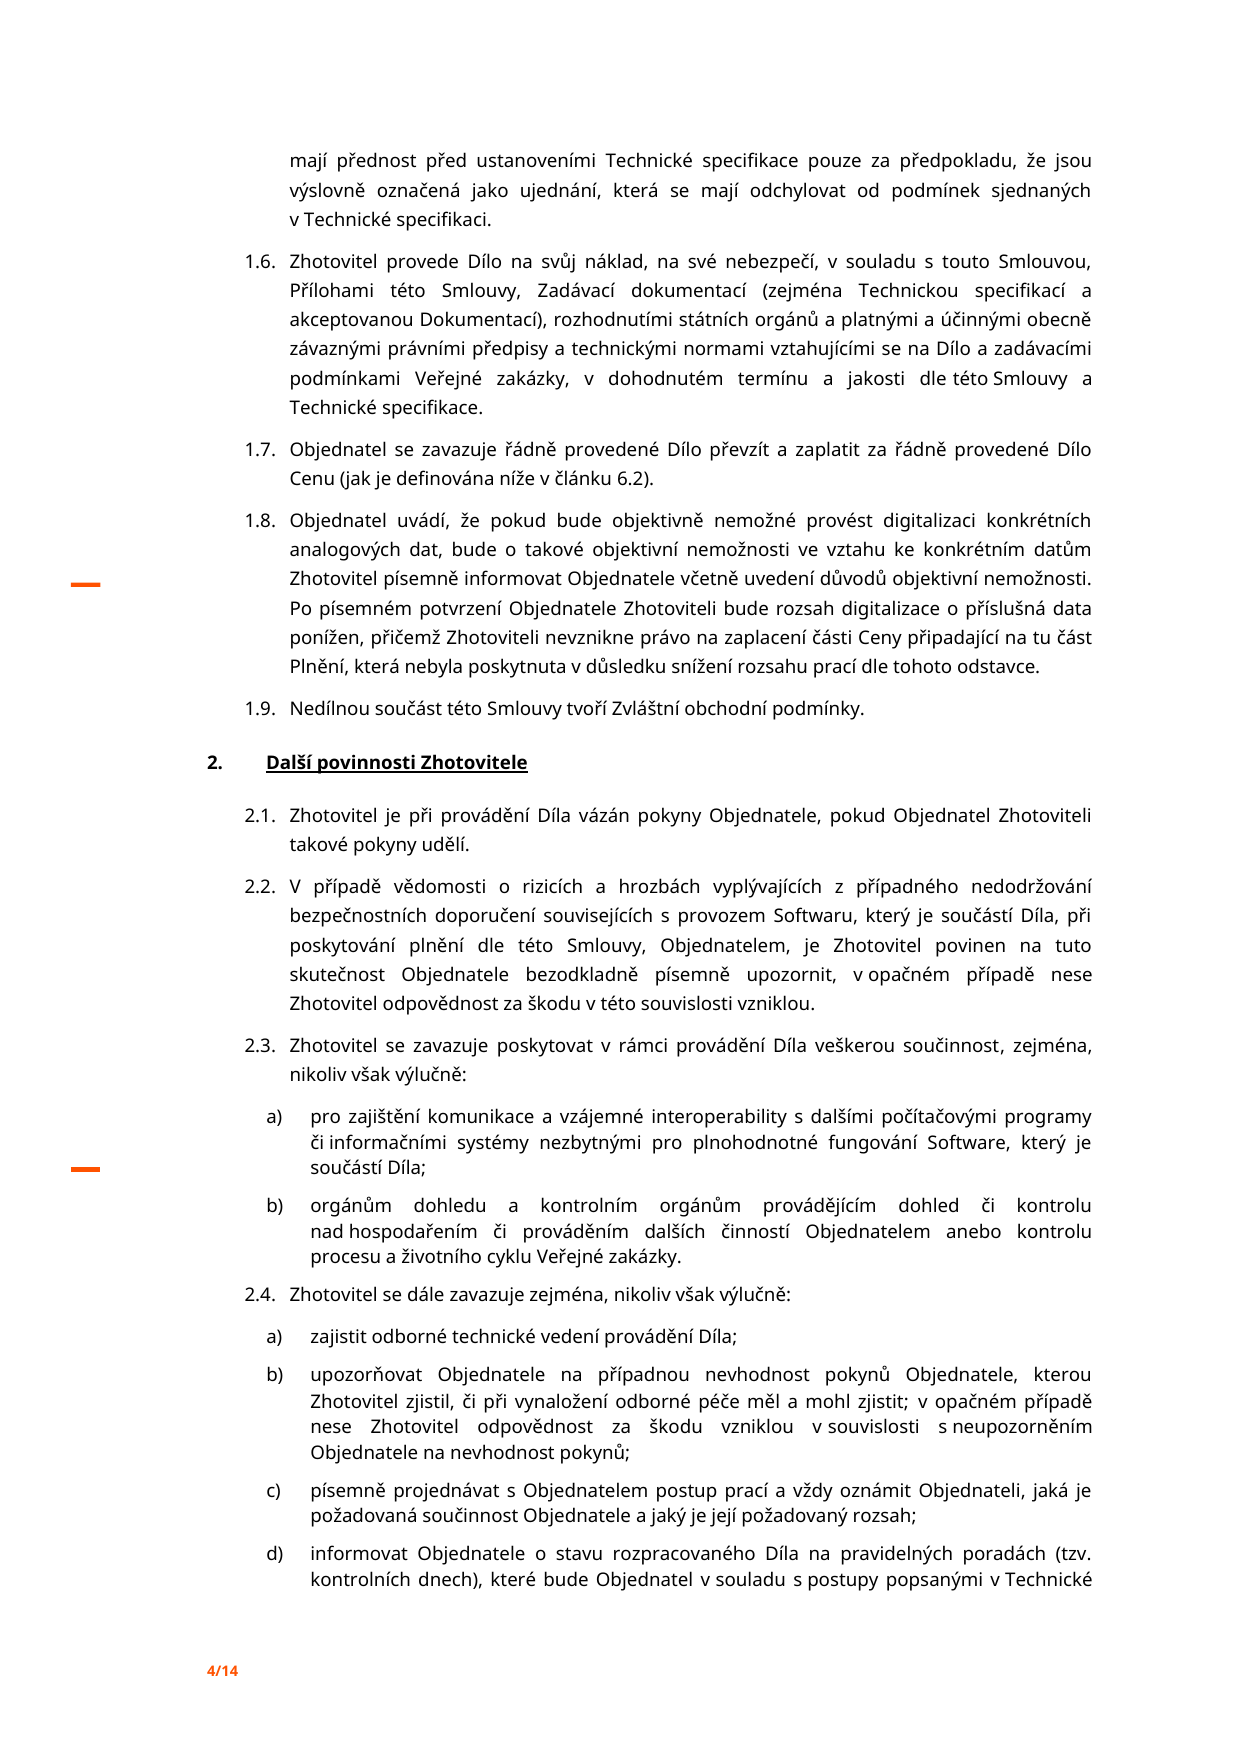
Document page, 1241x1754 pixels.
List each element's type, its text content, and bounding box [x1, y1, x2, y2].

list orgánům dohledu a kontrolním orgánům provádějícím dohled či kontrolu nad hospodařením či prováděním dalších činností Objednatelem anebo kontrolu procesu a životního cyklu Veřejné zakázky. [266, 1192, 1093, 1269]
text Zhotovitel je při provádění Díla vázán pokyny Objednatele, pokud Objednatel Zhotoviteli takové pokyny udělí. [244, 802, 1093, 857]
text Nedílnou součást této Smlouvy tvoří Zvláštní obchodní podmínky. [244, 695, 1093, 721]
text V případě vědomosti o rizicích a hrozbách vyplývajících z případného nedodržování bezpečnostních doporučení souvisejících s provozem Softwaru, který je součástí Díla, při poskytování plnění dle této Smlouvy, Objednatelem, je Zhotovitel povinen na tuto skutečnost Objednatele bezodkladně písemně upozornit, v opačném případě nese Zhotovitel odpovědnost za škodu v této souvislosti vzniklou. [244, 873, 1093, 1016]
text Zhotovitel se dále zavazuje zejména, nikoliv však výlučně: [244, 1282, 1093, 1307]
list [266, 1541, 1093, 1592]
list pro zajištění komunikace a vzájemné interoperability s dalšími počítačovými programy či informačními systémy nezbytnými pro plnohodnotné fungování Software, který je součástí Díla; [266, 1103, 1093, 1180]
list upozorňovat Objednatele na případnou nevhodnost pokynů Objednatele, kterou Zhotovitel zjistil, či při vynaložení odborné péče měl a mohl zjistit; v opačném případě nese Zhotovitel odpovědnost za škodu vzniklou v souvislosti s neupozorněním Objednatele na nevhodnost pokynů; [266, 1361, 1093, 1465]
subtitle Další povinnosti Zhotovitele [207, 749, 1093, 775]
text Objednatel uvádí, že pokud bude objektivně nemožné provést digitalizaci konkrétních analogových dat, bude o takové objektivní nemožnosti ve vztahu ke konkrétním datům Zhotovitel písemně informovat Objednatele včetně uvedení důvodů objektivní nemožnosti. Po písemném potvrzení Objednatele Zhotoviteli bude rozsah digitalizace o příslušná data ponížen, přičemž Zhotoviteli nevznikne právo na zaplacení části Ceny připadající na tu část Plnění, která nebyla poskytnuta v důsledku snížení rozsahu prací dle tohoto odstavce. [244, 507, 1093, 679]
list zajistit odborné technické vedení provádění Díla; [266, 1323, 1093, 1349]
list písemně projednávat s Objednatelem postup prací a vždy oznámit Objednateli, jaká je požadovaná součinnost Objednatele a jaký je její požadovaný rozsah; [266, 1477, 1093, 1528]
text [244, 148, 1093, 232]
text Zhotovitel se zavazuje poskytovat v rámci provádění Díla veškerou součinnost, zejména, nikoliv však výlučně: [244, 1032, 1093, 1087]
text Zhotovitel provede Dílo na svůj náklad, na své nebezpečí, v souladu s touto Smlouvou, Přílohami této Smlouvy, Zadávací dokumentací (zejména Technickou specifikací a akceptovanou Dokumentací), rozhodnutími státních orgánů a platnými a účinnými obecně závaznými právními předpisy a technickými normami vztahujícími se na Dílo a zadávacími podmínkami Veřejné zakázky, v dohodnutém termínu a jakosti dle této Smlouvy a Technické specifikace. [244, 248, 1093, 420]
text Objednatel se zavazuje řádně provedené Dílo převzít a zaplatit za řádně provedené Dílo Cenu (jak je definována níže v článku 6.2). [244, 436, 1093, 491]
